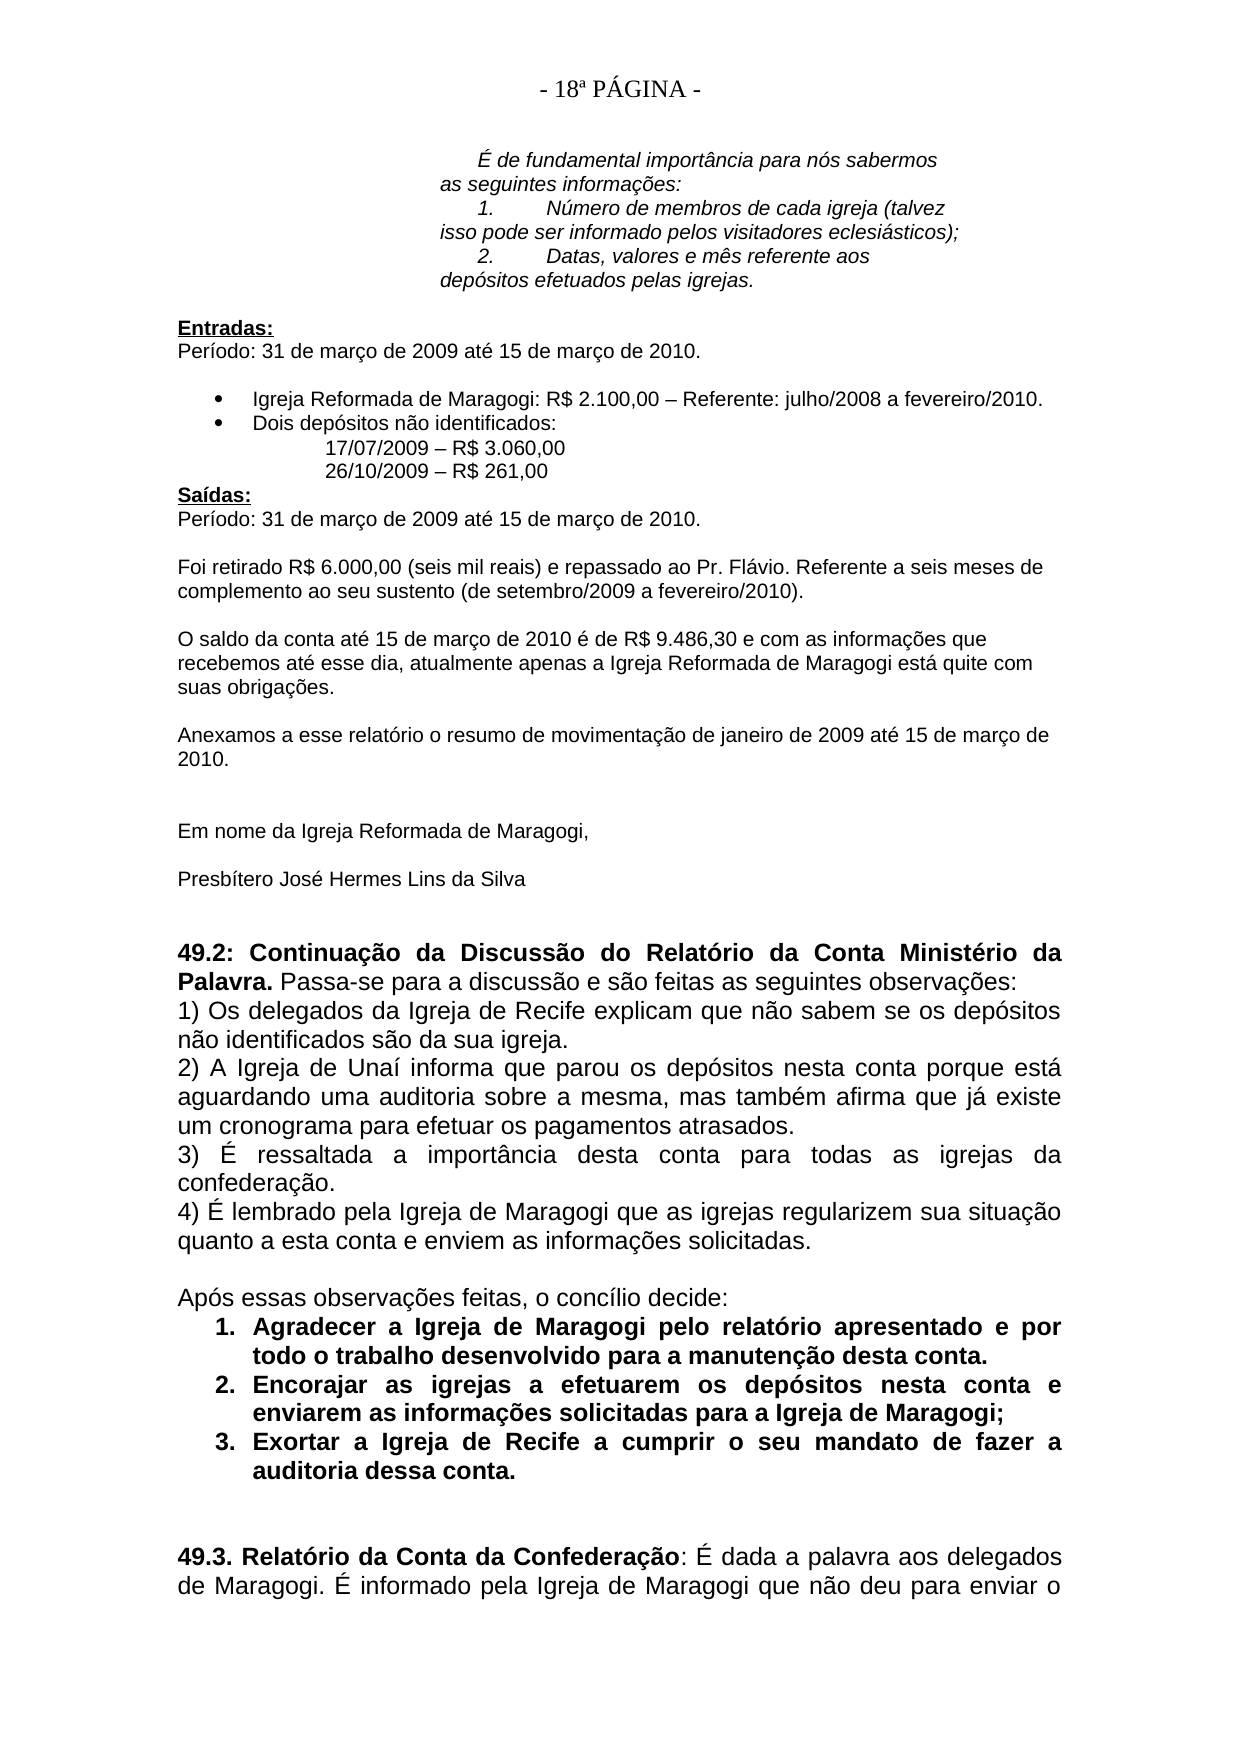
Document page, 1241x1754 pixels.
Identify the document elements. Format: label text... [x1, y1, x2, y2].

text 4) É lembrado pela Igreja de Maragogi que as igrejas regularizem sua situação quanto a esta conta e enviem as informações solicitadas. [177, 1197, 1063, 1255]
text 26/10/2009 – R$ 261,00 [177, 459, 1063, 483]
text É de fundamental importância para nós sabermos as seguintes informações: [440, 148, 963, 196]
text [177, 1542, 1063, 1600]
text Saídas: [177, 483, 1063, 507]
list Agradecer a Igreja de Maragogi pelo relatório apresentado e por todo o trabalho desenvolvido para a manutenção desta conta. [215, 1312, 1063, 1370]
text 3) É ressaltada a importância desta conta para todas as igrejas da confederação. [177, 1140, 1063, 1197]
text Anexamos a esse relatório o resumo de movimentação de janeiro de 2009 até 15 de março de 2010. [177, 723, 1063, 771]
list Datas, valores e mês referente aos depósitos efetuados pelas igrejas. [440, 243, 963, 291]
list Dois depósitos não identificados: [215, 411, 1063, 435]
text 17/07/2009 – R$ 3.060,00 [177, 435, 1063, 459]
text Em nome da Igreja Reformada de Maragogi, [177, 819, 1063, 843]
list Igreja Reformada de Maragogi: R$ 2.100,00 – Referente: julho/2008 a fevereiro/2010. [215, 387, 1063, 411]
text Após essas observações feitas, o concílio decide: [177, 1283, 1063, 1312]
text 49.2: Continuação da Discussão do Relatório da Conta Ministério da Palavra. Passa-se para a discussão e são feitas as seguintes observações: [177, 938, 1063, 996]
text Entradas: [177, 315, 1063, 339]
text 1) Os delegados da Igreja de Recife explicam que não sabem se os depósitos não identificados são da sua igreja. [177, 996, 1063, 1053]
text Período: 31 de março de 2009 até 15 de março de 2010. [177, 339, 1063, 363]
list Encorajar as igrejas a efetuarem os depósitos nesta conta e enviarem as informações solicitadas para a Igreja de Maragogi; [215, 1370, 1063, 1427]
list Número de membros de cada igreja (talvez isso pode ser informado pelos visitadores eclesiásticos); [440, 196, 963, 243]
text Período: 31 de março de 2009 até 15 de março de 2010. [177, 507, 1063, 531]
list Exortar a Igreja de Recife a cumprir o seu mandato de fazer a auditoria dessa conta. [215, 1427, 1063, 1485]
text 2) A Igreja de Unaí informa que parou os depósitos nesta conta porque está aguardando uma auditoria sobre a mesma, mas também afirma que já existe um cronograma para efetuar os pagamentos atrasados. [177, 1053, 1063, 1140]
text Presbítero José Hermes Lins da Silva [177, 867, 1063, 891]
text O saldo da conta até 15 de março de 2010 é de R$ 9.486,30 e com as informações que recebemos até esse dia, atualmente apenas a Igreja Reformada de Maragogi está quite com suas obrigações. [177, 627, 1063, 699]
text Foi retirado R$ 6.000,00 (seis mil reais) e repassado ao Pr. Flávio. Referente a seis meses de complemento ao seu sustento (de setembro/2009 a fevereiro/2010). [177, 555, 1063, 603]
